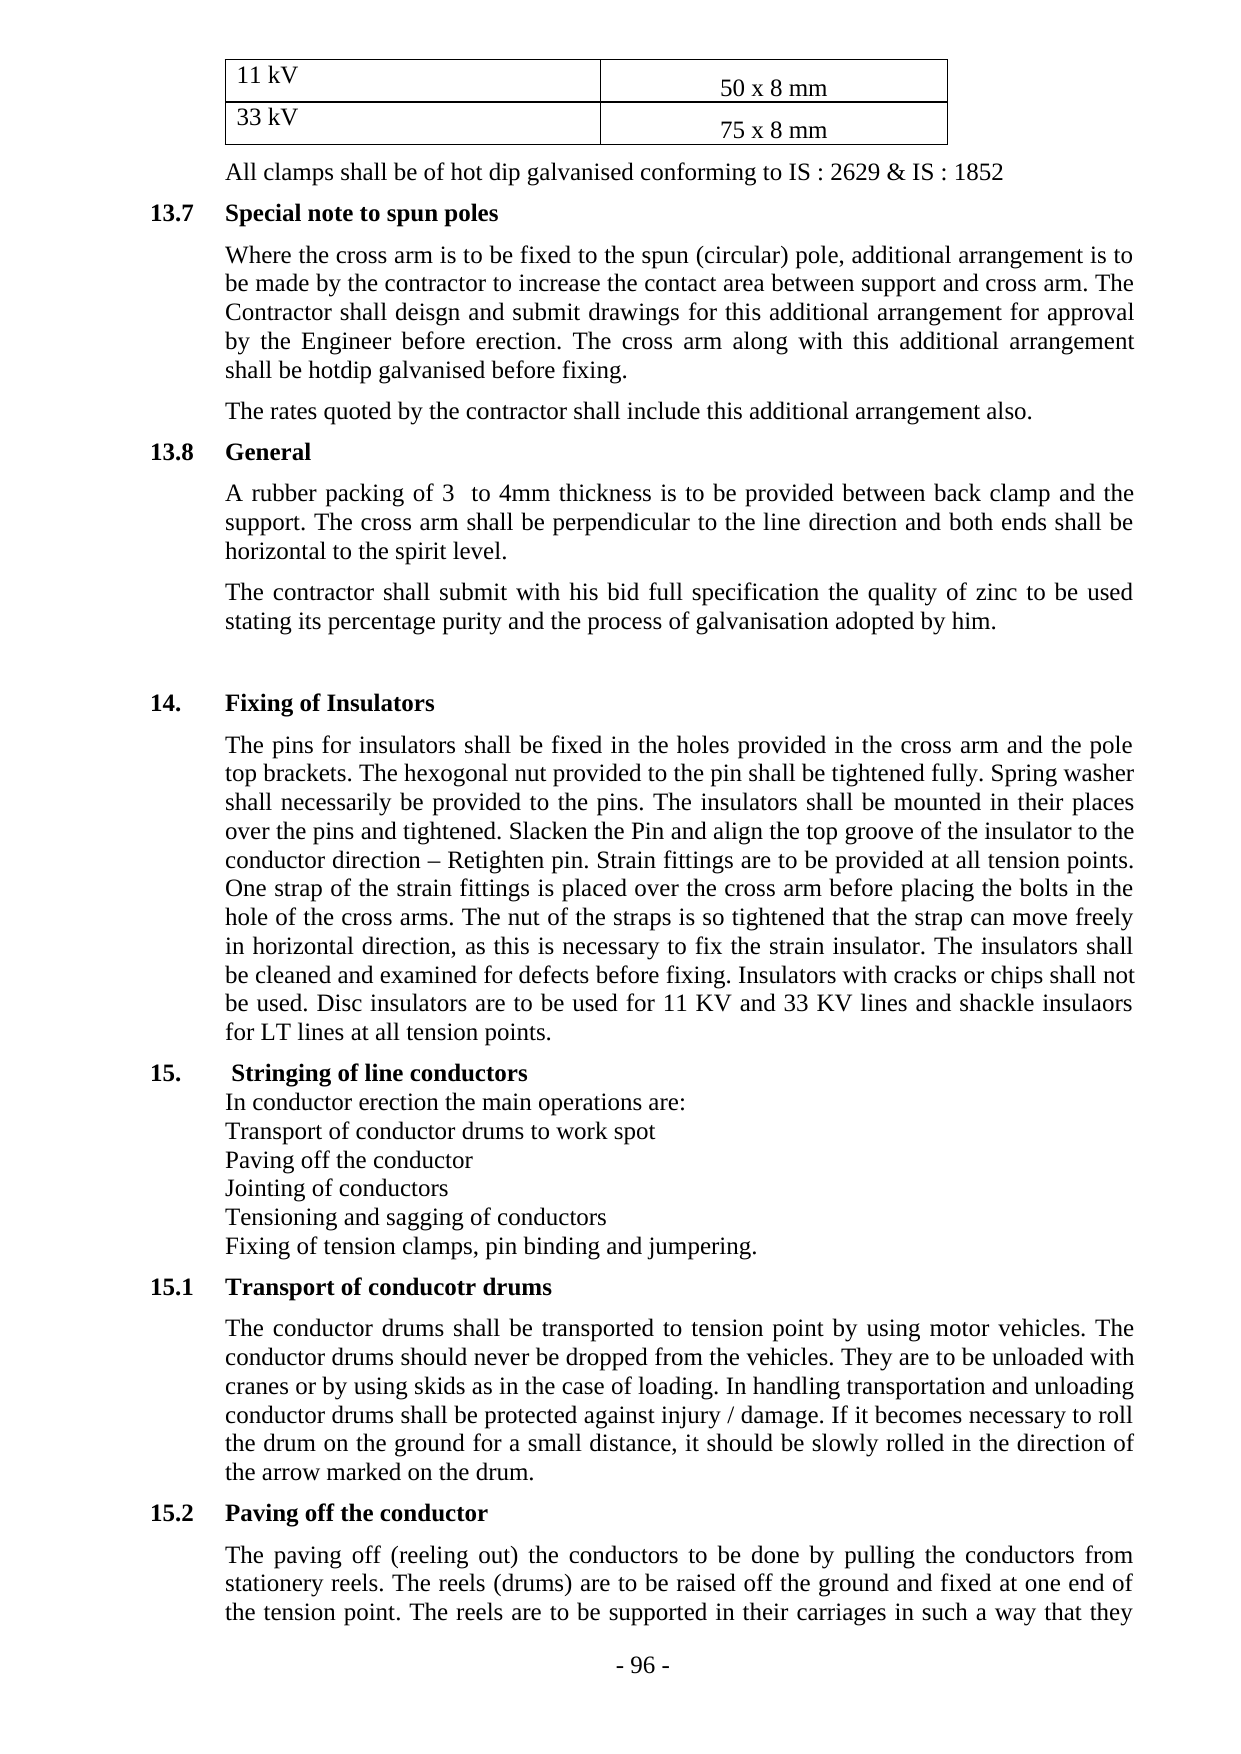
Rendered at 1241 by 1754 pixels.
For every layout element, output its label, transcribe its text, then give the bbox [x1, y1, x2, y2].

text In conductor erection the main operations are: [225, 1087, 1135, 1116]
text A rubber packing of 3 to 4mm thickness is to be provided between back clamp and the support. The cross arm shall be perpendicular to the line direction and both ends shall be horizontal to the spirit level. [225, 478, 1135, 565]
text Transport of conductor drums to work spot [150, 1116, 1135, 1145]
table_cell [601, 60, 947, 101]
text 15. Stringing of line conductors [150, 1058, 1135, 1087]
text 13.8 General [150, 437, 1135, 466]
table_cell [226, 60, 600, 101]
text Paving off the conductor [150, 1145, 1135, 1173]
text The conductor drums shall be transported to tension point by using motor vehicles. The conductor drums should never be dropped from the vehicles. They are to be unloaded with cranes or by using skids as in the case of loading. In handling transportation and unloading conductor drums shall be protected against injury / damage. If it becomes necessary to roll the drum on the ground for a small distance, it should be slowly rolled in the direction of the arrow marked on the drum. [225, 1313, 1135, 1486]
text Tensioning and sagging of conductors [150, 1202, 1135, 1231]
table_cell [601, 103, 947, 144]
text The contractor shall submit with his bid full specification the quality of zinc to be used stating its percentage purity and the process of galvanisation adopted by him. [225, 577, 1135, 635]
text All clamps shall be of hot dip galvanised conforming to IS : 2629 & IS : 1852 [225, 157, 1135, 186]
text Where the cross arm is to be fixed to the spun (circular) pole, additional arrangement is to be made by the contractor to increase the contact area between support and cross arm. The Contractor shall deisgn and submit drawings for this additional arrangement for approval by the Engineer before erection. The cross arm along with this additional arrangement shall be hotdip galvanised before fixing. [225, 240, 1135, 383]
list 15.2 Paving off the conductor [150, 1498, 1135, 1527]
text The pins for insulators shall be fixed in the holes provided in the cross arm and the pole top brackets. The hexogonal nut provided to the pin shall be tightened fully. Spring washer shall necessarily be provided to the pins. The insulators shall be mounted in their places over the pins and tightened. Slacken the Pin and align the top groove of the insulator to the conductor direction – Retighten pin. Strain fittings are to be provided at all tension points. One strap of the strain fittings is placed over the cross arm before placing the bolts in the hole of the cross arms. The nut of the straps is so tightened that the strap can move freely in horizontal direction, as this is necessary to fix the strain insulator. The insulators shall be cleaned and examined for defects before fixing. Insulators with cracks or chips shall not be used. Disc insulators are to be used for 11 KV and 33 KV lines and shackle insulaors for LT lines at all tension points. [225, 730, 1135, 1046]
text Fixing of tension clamps, pin binding and jumpering. [150, 1231, 1135, 1260]
text The rates quoted by the contractor shall include this additional arrangement also. [225, 396, 1135, 425]
text 13.7 Special note to spun poles [150, 198, 1135, 227]
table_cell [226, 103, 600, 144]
text Jointing of conductors [150, 1173, 1135, 1202]
text 15.1 Transport of conducotr drums [150, 1272, 1135, 1301]
text 14. Fixing of Insulators [150, 688, 1135, 717]
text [225, 1540, 1135, 1626]
